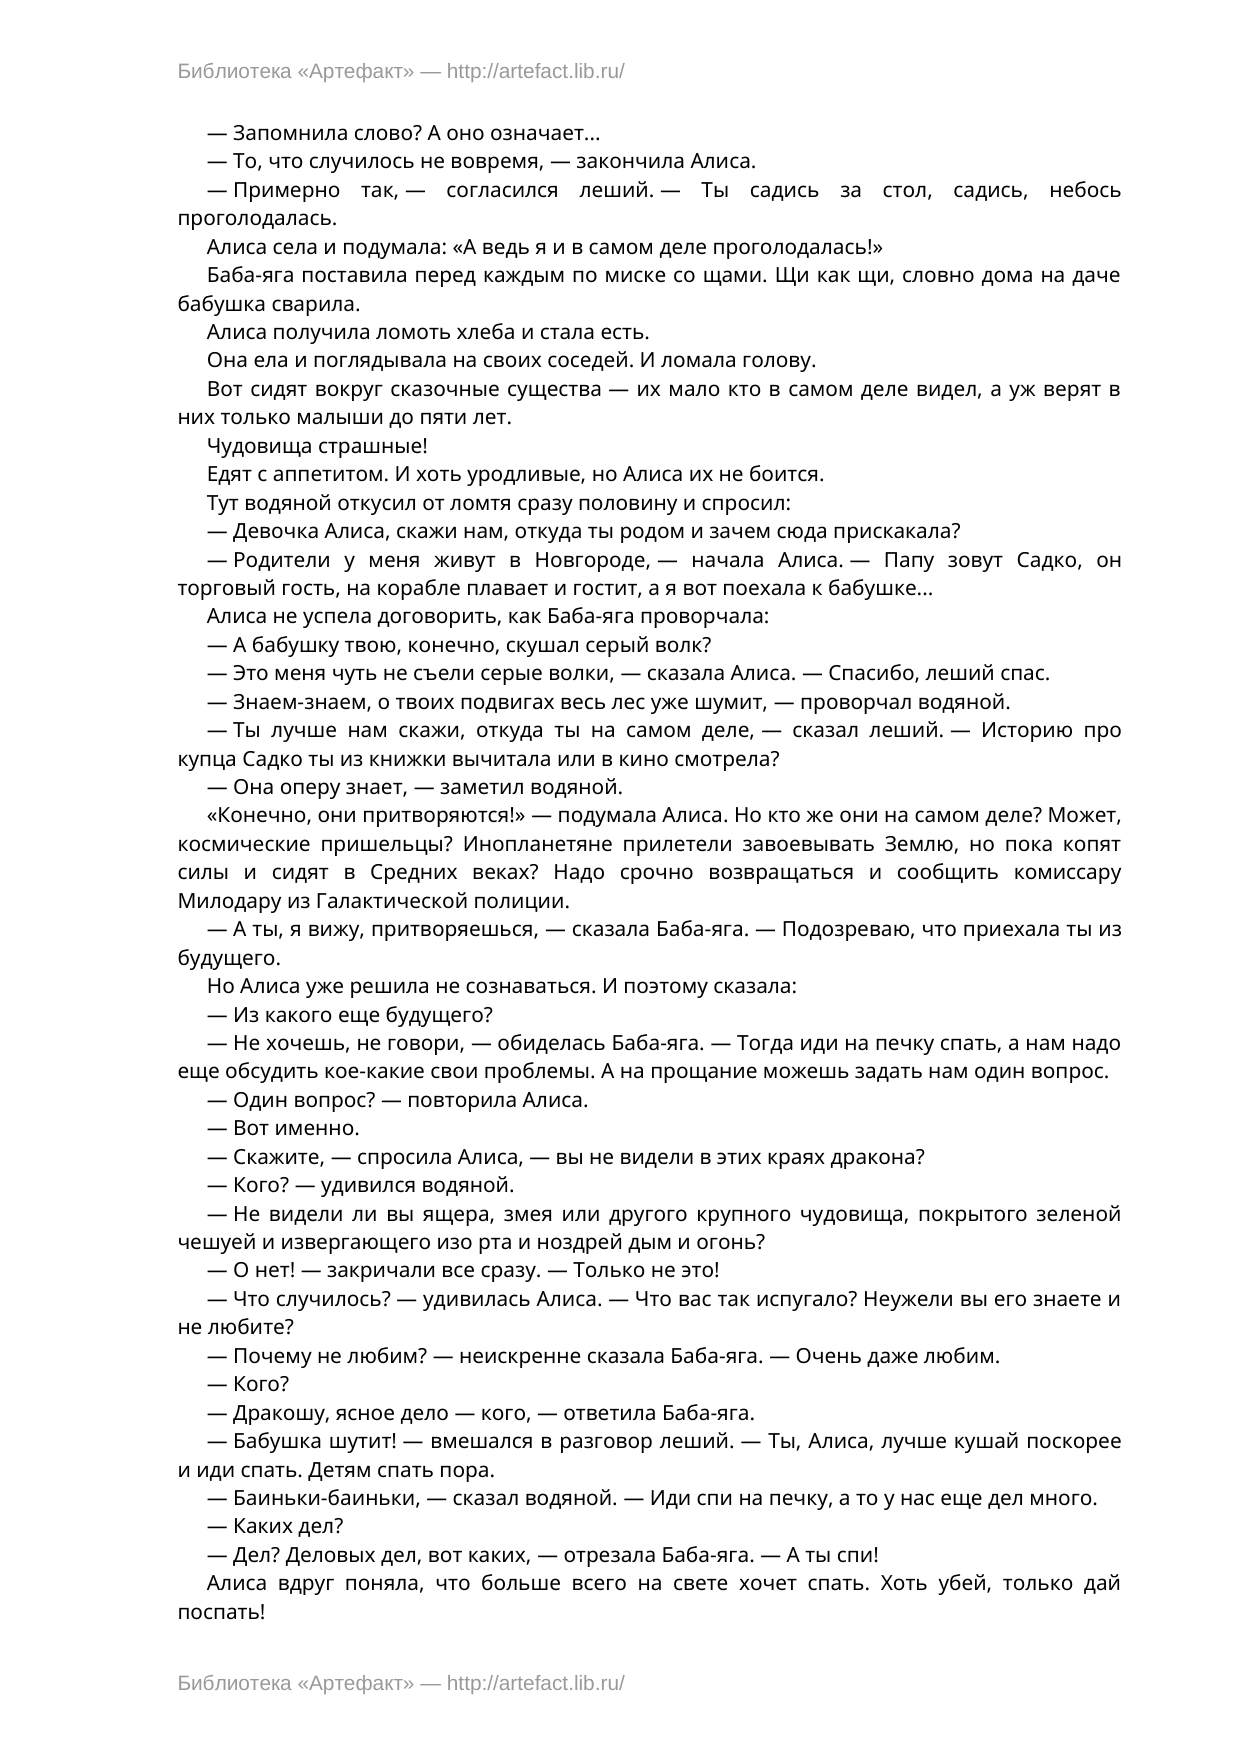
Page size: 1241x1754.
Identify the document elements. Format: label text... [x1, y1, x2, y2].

text Едят с аппетитом. И хоть уродливые, но Алиса их не боится. [177, 459, 1122, 488]
text Алиса не успела договорить, как Баба-яга проворчала: [177, 602, 1122, 630]
text — Девочка Алиса, скажи нам, откуда ты родом и зачем сюда прискакала? [177, 516, 1122, 545]
text «Конечно, они притворяются!» — подумала Алиса. Но кто же они на самом деле? Может, космические пришельцы? Инопланетяне прилетели завоевывать Землю, но пока копят силы и сидят в Средних веках? Надо срочно возвращаться и сообщить комиссару Милодару из Галактической полиции. [177, 801, 1122, 914]
text Алиса получила ломоть хлеба и стала есть. [177, 317, 1122, 346]
text — Что случилось? — удивилась Алиса. — Что вас так испугало? Неужели вы его знаете и не любите? [177, 1284, 1122, 1341]
text Баба-яга поставила перед каждым по миске со щами. Щи как щи, словно дома на даче бабушка сварила. [177, 260, 1122, 317]
text — А бабушку твою, конечно, скушал серый волк? [177, 630, 1122, 658]
text Тут водяной откусил от ломтя сразу половину и спросил: [177, 488, 1122, 516]
text — Кого? [177, 1369, 1122, 1398]
text — Один вопрос? — повторила Алиса. [177, 1085, 1122, 1113]
text Вот сидят вокруг сказочные существа — их мало кто в самом деле видел, а уж верят в них только малыши до пяти лет. [177, 374, 1122, 431]
text — Знаем-знаем, о твоих подвигах весь лес уже шумит, — проворчал водяной. [177, 687, 1122, 715]
text — Баиньки-баиньки, — сказал водяной. — Иди спи на печку, а то у нас еще дел много. [177, 1483, 1122, 1512]
text Алиса села и подумала: «А ведь я и в самом деле проголодалась!» [177, 232, 1122, 260]
text — А ты, я вижу, притворяешься, — сказала Баба-яга. — Подозреваю, что приехала ты из будущего. [177, 914, 1122, 971]
text — Каких дел? [177, 1512, 1122, 1540]
text — То, что случилось не вовремя, — закончила Алиса. [177, 147, 1122, 175]
text — Бабушка шутит! — вмешался в разговор леший. — Ты, Алиса, лучше кушай поскорее и иди спать. Детям спать пора. [177, 1426, 1122, 1483]
text — Не видели ли вы ящера, змея или другого крупного чудовища, покрытого зеленой чешуей и извергающего изо рта и ноздрей дым и огонь? [177, 1199, 1122, 1256]
text — Родители у меня живут в Новгороде, — начала Алиса. — Папу зовут Садко, он торговый гость, на корабле плавает и гостит, а я вот поехала к бабушке... [177, 545, 1122, 602]
text — Из какого еще будущего? [177, 1000, 1122, 1028]
text — Не хочешь, не говори, — обиделась Баба-яга. — Тогда иди на печку спать, а нам надо еще обсудить кое-какие свои проблемы. А на прощание можешь задать нам один вопрос. [177, 1028, 1122, 1085]
text — Это меня чуть не съели серые волки, — сказала Алиса. — Спасибо, леший спас. [177, 658, 1122, 687]
text Алиса вдруг поняла, что больше всего на свете хочет спать. Хоть убей, только дай поспать! [177, 1568, 1122, 1625]
text — Дел? Деловых дел, вот каких, — отрезала Баба-яга. — А ты спи! [177, 1540, 1122, 1568]
text — О нет! — закричали все сразу. — Только не это! [177, 1256, 1122, 1284]
text Чудовища страшные! [177, 431, 1122, 459]
text — Она оперу знает, — заметил водяной. [177, 772, 1122, 801]
text Она ела и поглядывала на своих соседей. И ломала голову. [177, 346, 1122, 374]
text Но Алиса уже решила не сознаваться. И поэтому сказала: [177, 971, 1122, 1000]
text — Ты лучше нам скажи, откуда ты на самом деле, — сказал леший. — Историю про купца Садко ты из книжки вычитала или в кино смотрела? [177, 715, 1122, 772]
text — Скажите, — спросила Алиса, — вы не видели в этих краях дракона? [177, 1142, 1122, 1170]
text — Вот именно. [177, 1113, 1122, 1142]
text — Дракошу, ясное дело — кого, — ответила Баба-яга. [177, 1398, 1122, 1426]
text — Примерно так, — согласился леший. — Ты садись за стол, садись, небось проголодалась. [177, 175, 1122, 232]
text — Почему не любим? — неискренне сказала Баба-яга. — Очень даже любим. [177, 1341, 1122, 1369]
text — Кого? — удивился водяной. [177, 1170, 1122, 1199]
text — Запомнила слово? А оно означает... [177, 118, 1122, 147]
